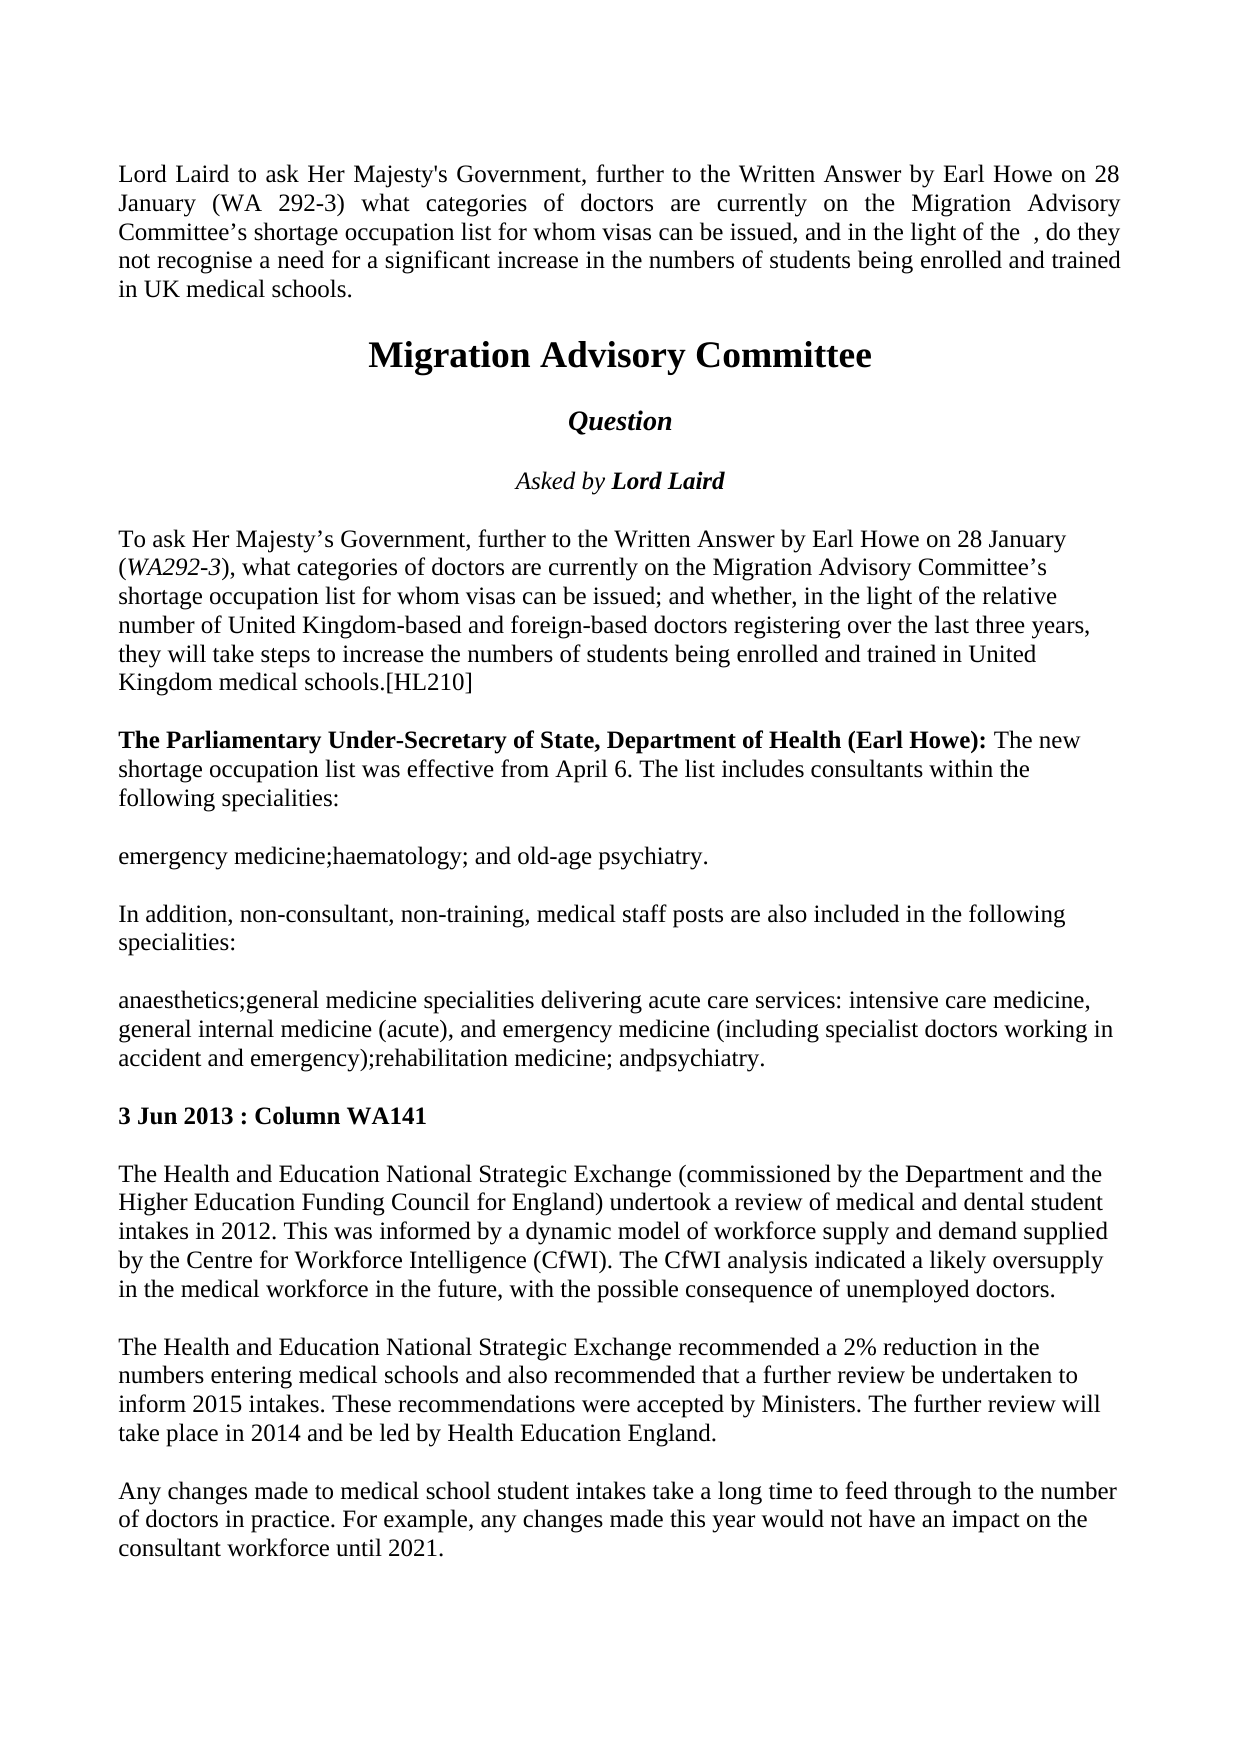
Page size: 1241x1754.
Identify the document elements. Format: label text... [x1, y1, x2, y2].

text Migration Advisory Committee [118, 332, 1122, 375]
text Question [118, 404, 1122, 437]
text emergency medicine;haematology; and old-age psychiatry. [118, 841, 1122, 869]
text The Health and Education National Strategic Exchange recommended a 2% reduction in the numbers entering medical schools and also recommended that a further review be undertaken to inform 2015 intakes. These recommendations were accepted by Ministers. The further review will take place in 2014 and be led by Health Education England. [118, 1332, 1122, 1447]
text anaesthetics;general medicine specialities delivering acute care services: intensive care medicine, general internal medicine (acute), and emergency medicine (including specialist doctors working in accident and emergency);rehabilitation medicine; andpsychiatry. [118, 985, 1122, 1072]
text 3 Jun 2013 : Column WA141 [118, 1101, 1122, 1129]
text To ask Her Majesty’s Government, further to the Written Answer by Earl Howe on 28 January (WA292-3), what categories of doctors are currently on the Migration Advisory Committee’s shortage occupation list for whom visas can be issued; and whether, in the light of the relative number of United Kingdom-based and foreign-based doctors registering over the last three years, they will take steps to increase the numbers of students being enrolled and trained in United Kingdom medical schools.[HL210] [118, 524, 1122, 696]
text In addition, non-consultant, non-training, medical staff posts are also included in the following specialities: [118, 899, 1122, 956]
text The Health and Education National Strategic Exchange (commissioned by the Department and the Higher Education Funding Council for England) undertook a review of medical and dental student intakes in 2012. This was informed by a dynamic model of workforce supply and demand supplied by the Centre for Workforce Intelligence (CfWI). The CfWI analysis indicated a likely oversupply in the medical workforce in the future, with the possible consequence of unemployed doctors. [118, 1159, 1122, 1302]
text Any changes made to medical school student intakes take a long time to feed through to the number of doctors in practice. For example, any changes made this year would not have an impact on the consultant workforce until 2021. [118, 1476, 1122, 1562]
text Lord Laird to ask Her Majesty's Government, further to the Written Answer by Earl Howe on 28 January (WA 292-3) what categories of doctors are currently on the Migration Advisory Committee’s shortage occupation list for whom visas can be issued, and in the light of the , do they not recognise a need for a significant increase in the numbers of students being enrolled and trained in UK medical schools. [118, 159, 1122, 303]
text The Parliamentary Under-Secretary of State, Department of Health (Earl Howe): The new shortage occupation list was effective from April 6. The list includes consultants within the following specialities: [118, 725, 1122, 812]
text Asked by Lord Laird [118, 466, 1122, 494]
